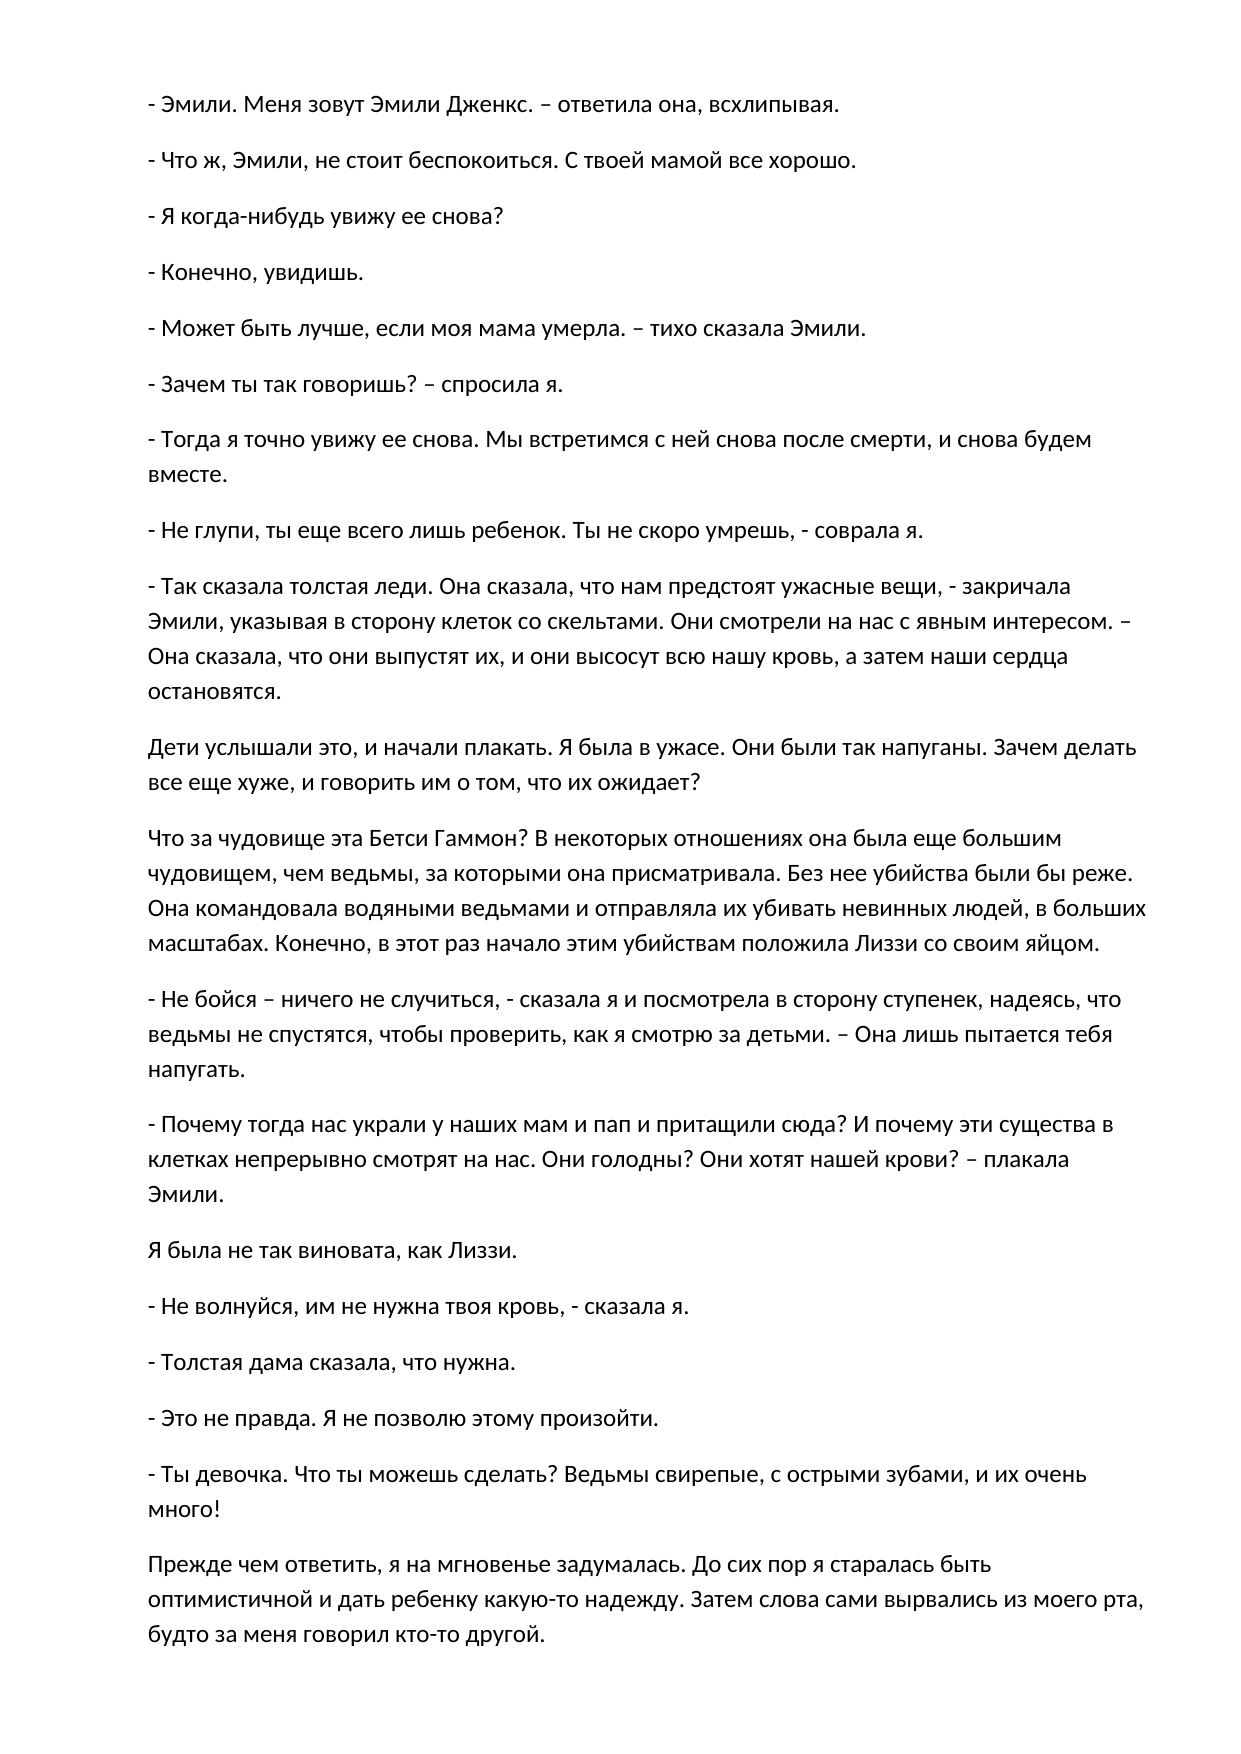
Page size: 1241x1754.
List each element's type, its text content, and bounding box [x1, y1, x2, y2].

text - Так сказала толстая леди. Она сказала, что нам предстоят ужасные вещи, - закричала Эмили, указывая в сторону клеток со скельтами. Они смотрели на нас с явным интересом. – Она сказала, что они выпустят их, и они высосут всю нашу кровь, а затем наши сердца остановятся. [148, 570, 1152, 706]
text - Это не правда. Я не позволю этому произойти. [148, 1402, 1152, 1432]
text - Зачем ты так говоришь? – спросила я. [148, 368, 1152, 398]
text - Ты девочка. Что ты можешь сделать? Ведьмы свирепые, с острыми зубами, и их очень много! [148, 1458, 1152, 1523]
text - Эмили. Меня зовут Эмили Дженкс. – ответила она, всхлипывая. [148, 88, 1152, 119]
text Что за чудовище эта Бетси Гаммон? В некоторых отношениях она была еще большим чудовищем, чем ведьмы, за которыми она присматривала. Без нее убийства были бы реже. Она командовала водяными ведьмами и отправляла их убивать невинных людей, в больших масштабах. Конечно, в этот раз начало этим убийствам положила Лиззи со своим яйцом. [148, 822, 1152, 957]
text - Конечно, увидишь. [148, 256, 1152, 287]
text - Может быть лучше, если моя мама умерла. – тихо сказала Эмили. [148, 312, 1152, 342]
text - Тогда я точно увижу ее снова. Мы встретимся с ней снова после смерти, и снова будем вместе. [148, 423, 1152, 489]
text - Что ж, Эмили, не стоит беспокоиться. С твоей мамой все хорошо. [148, 144, 1152, 175]
text Прежде чем ответить, я на мгновенье задумалась. До сих пор я старалась быть оптимистичной и дать ребенку какую-то надежду. Затем слова сами вырвались из моего рта, будто за меня говорил кто-то другой. [148, 1548, 1152, 1649]
text - Толстая дама сказала, что нужна. [148, 1346, 1152, 1377]
text - Не волнуйся, им не нужна твоя кровь, - сказала я. [148, 1290, 1152, 1321]
text Я была не так виновата, как Лиззи. [148, 1234, 1152, 1265]
text - Я когда-нибудь увижу ее снова? [148, 200, 1152, 231]
text - Почему тогда нас украли у наших мам и пап и притащили сюда? И почему эти существа в клетках непрерывно смотрят на нас. Они голодны? Они хотят нашей крови? – плакала Эмили. [148, 1108, 1152, 1209]
text - Не глупи, ты еще всего лишь ребенок. Ты не скоро умрешь, - соврала я. [148, 514, 1152, 545]
text Дети услышали это, и начали плакать. Я была в ужасе. Они были так напуганы. Зачем делать все еще хуже, и говорить им о том, что их ожидает? [148, 731, 1152, 797]
text - Не бойся – ничего не случиться, - сказала я и посмотрела в сторону ступенек, надеясь, что ведьмы не спустятся, чтобы проверить, как я смотрю за детьми. – Она лишь пытается тебя напугать. [148, 983, 1152, 1083]
